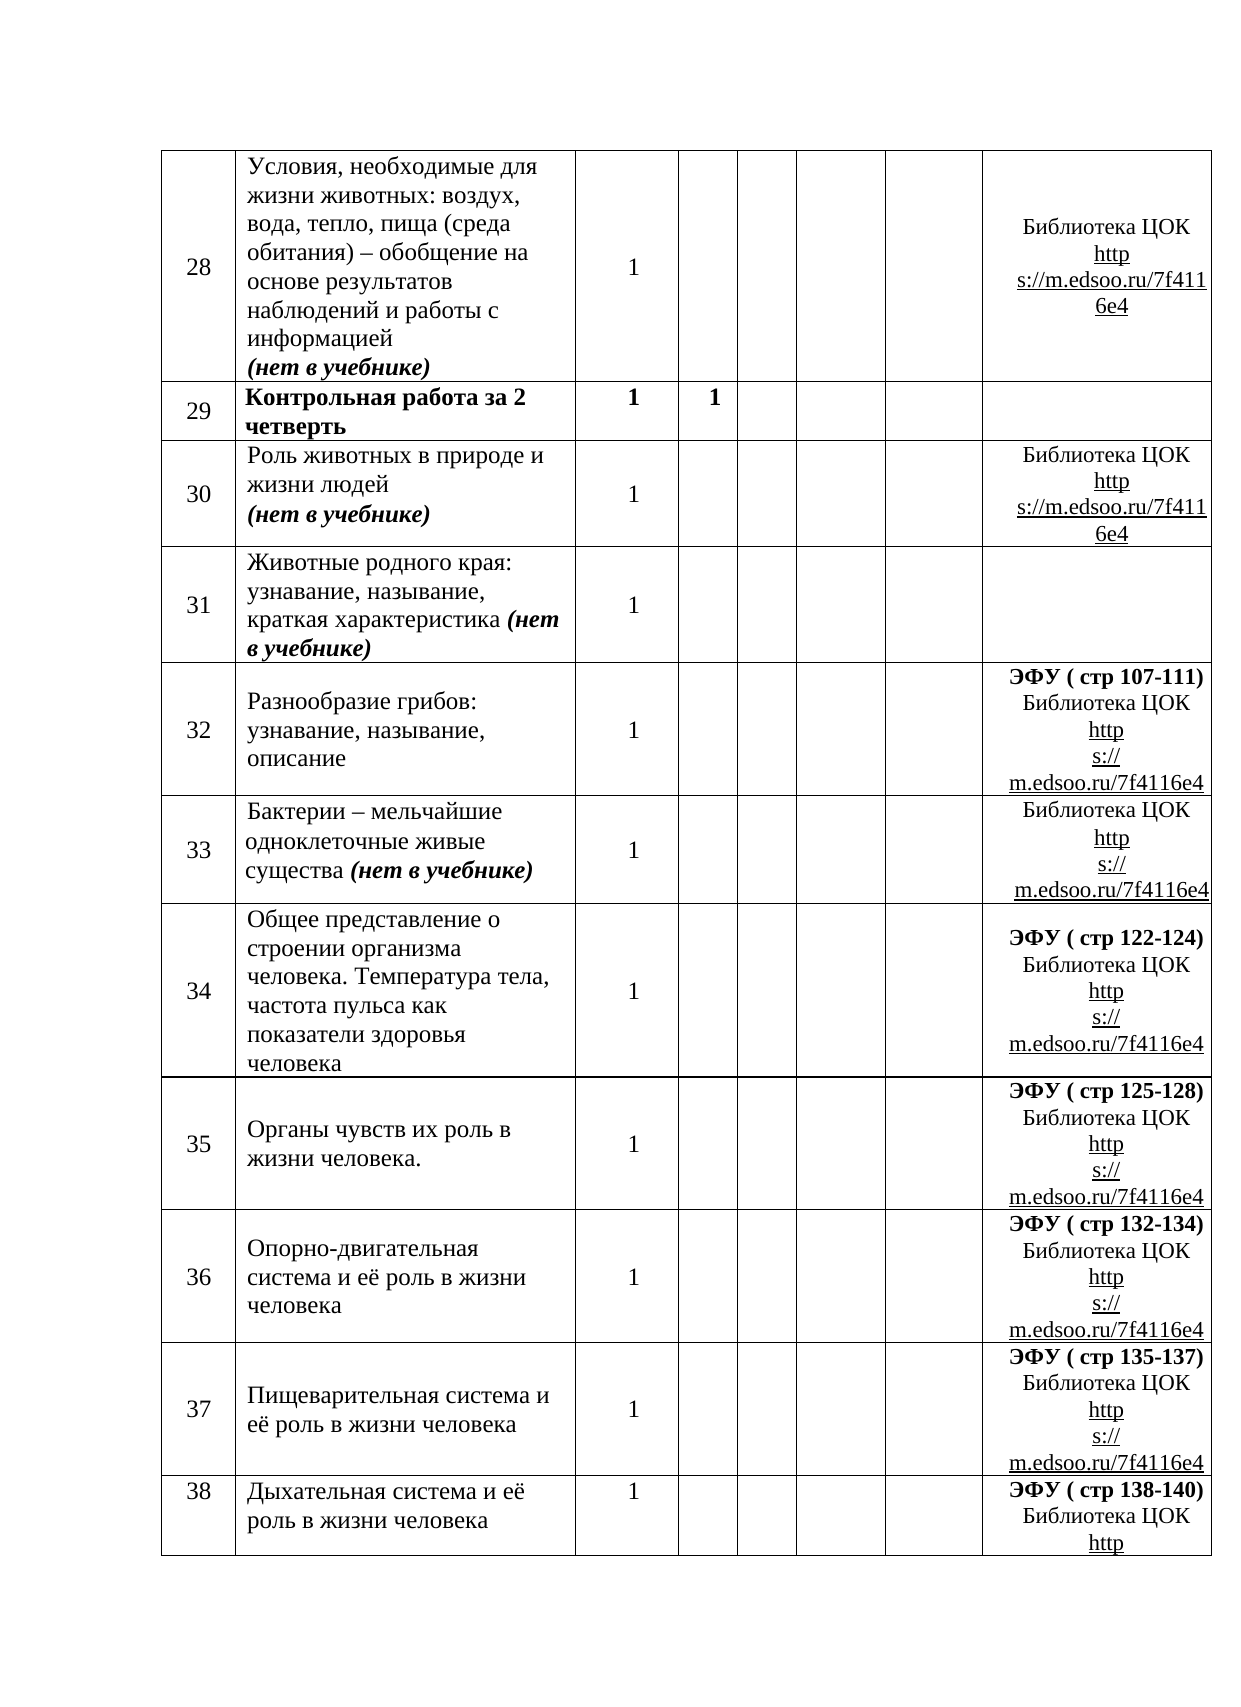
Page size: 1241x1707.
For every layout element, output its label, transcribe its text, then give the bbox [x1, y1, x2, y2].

table_cell [886, 382, 982, 439]
table_cell 31 [162, 547, 235, 662]
table_cell 30 [162, 441, 235, 546]
table_cell 38 [162, 1476, 235, 1555]
table_cell [738, 547, 796, 662]
table_cell ЭФУ ( стр 122-124) Библиотека ЦОК https://m.edsoo.ru/7f4116e4 [983, 904, 1211, 1076]
table_cell [738, 441, 796, 546]
table_cell [797, 1078, 885, 1209]
table_cell Контрольная работа за 2 четверть [236, 382, 575, 439]
table_cell [797, 441, 885, 546]
table_cell [797, 547, 885, 662]
table_cell ЭФУ ( стр 135-137) Библиотека ЦОК https://m.edsoo.ru/7f4116e4 [983, 1343, 1211, 1475]
table_cell Животные родного края: узнавание, называние, краткая характеристика (нет в учебнике) [236, 547, 575, 662]
table_cell 1 [576, 904, 678, 1076]
table_cell 36 [162, 1210, 235, 1342]
table_cell [886, 796, 982, 903]
table_cell [679, 1343, 737, 1475]
table_cell 35 [162, 1078, 235, 1209]
table_cell 33 [162, 796, 235, 903]
table_cell [886, 663, 982, 795]
table_cell [886, 151, 982, 381]
table_cell Пищеварительная система и её роль в жизни человека [236, 1343, 575, 1475]
table_cell [886, 441, 982, 546]
table_cell [886, 1078, 982, 1209]
table_cell ЭФУ ( стр 132-134) Библиотека ЦОК https://m.edsoo.ru/7f4116e4 [983, 1210, 1211, 1342]
table_cell Общее представление о строении организма человека. Температура тела, частота пульса как показатели здоровья человека [236, 904, 575, 1076]
table_cell [797, 382, 885, 439]
table_cell [738, 382, 796, 439]
table_cell Опорно-двигательная система и её роль в жизни человека [236, 1210, 575, 1342]
table_cell 1 [576, 1476, 678, 1555]
table_cell 37 [162, 1343, 235, 1475]
table_cell 29 [162, 382, 235, 439]
table_cell [797, 1210, 885, 1342]
table_cell 1 [576, 1210, 678, 1342]
table_cell [679, 547, 737, 662]
table_cell 28 [162, 151, 235, 381]
table_cell 1 [576, 441, 678, 546]
table_cell [679, 441, 737, 546]
table_cell 34 [162, 904, 235, 1076]
table_cell [738, 1343, 796, 1475]
table_cell [738, 904, 796, 1076]
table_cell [236, 1476, 575, 1555]
table_cell [738, 796, 796, 903]
table_cell [679, 904, 737, 1076]
table_cell [797, 1343, 885, 1475]
table_cell [738, 1476, 796, 1555]
table_cell ЭФУ ( стр 107-111) Библиотека ЦОК https://m.edsoo.ru/7f4116e4 [983, 663, 1211, 795]
table_cell 1 [679, 382, 737, 439]
table_cell Библиотека ЦОК https://m.edsoo.ru/7f4116e4 [983, 796, 1211, 903]
table_cell 1 [576, 796, 678, 903]
table_cell [983, 382, 1211, 439]
table_cell [886, 904, 982, 1076]
table_cell [679, 1476, 737, 1555]
table_cell [886, 1210, 982, 1342]
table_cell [983, 1476, 1211, 1555]
table_cell [738, 663, 796, 795]
table_cell [797, 663, 885, 795]
table_cell ЭФУ ( стр 125-128) Библиотека ЦОК https://m.edsoo.ru/7f4116e4 [983, 1078, 1211, 1209]
table_cell Условия, необходимые для жизни животных: воздух, вода, тепло, пища (среда обитания) – обобщение на основе результатов наблюдений и работы с информацией (нет в учебнике) [236, 151, 575, 381]
table_cell [886, 1343, 982, 1475]
table_cell [679, 796, 737, 903]
table_cell [797, 1476, 885, 1555]
table_cell [738, 1078, 796, 1209]
table_cell [679, 663, 737, 795]
table_cell [797, 796, 885, 903]
table_cell [738, 151, 796, 381]
table_cell [797, 151, 885, 381]
table_cell Роль животных в природе и жизни людей (нет в учебнике) [236, 441, 575, 546]
table_cell [679, 151, 737, 381]
table_cell [679, 1210, 737, 1342]
table_cell [886, 1476, 982, 1555]
table_cell Библиотека ЦОК https://m.edsoo.ru/7f4116e4 [983, 441, 1211, 546]
table_cell 1 [576, 151, 678, 381]
table_cell 1 [576, 547, 678, 662]
table_cell Библиотека ЦОК https://m.edsoo.ru/7f4116e4 [983, 151, 1211, 381]
table_cell 1 [576, 382, 678, 439]
table_cell [738, 1210, 796, 1342]
table_cell [886, 547, 982, 662]
table_cell Разнообразие грибов: узнавание, называние, описание [236, 663, 575, 795]
table_cell Бактерии – мельчайшие одноклеточные живые существа (нет в учебнике) [236, 796, 575, 903]
table_cell [679, 1078, 737, 1209]
table_cell 1 [576, 1078, 678, 1209]
table_cell 1 [576, 663, 678, 795]
table_cell 1 [576, 1343, 678, 1475]
table_cell Органы чувств их роль в жизни человека. [236, 1078, 575, 1209]
table_cell [797, 904, 885, 1076]
table_cell 32 [162, 663, 235, 795]
table_cell [983, 547, 1211, 662]
